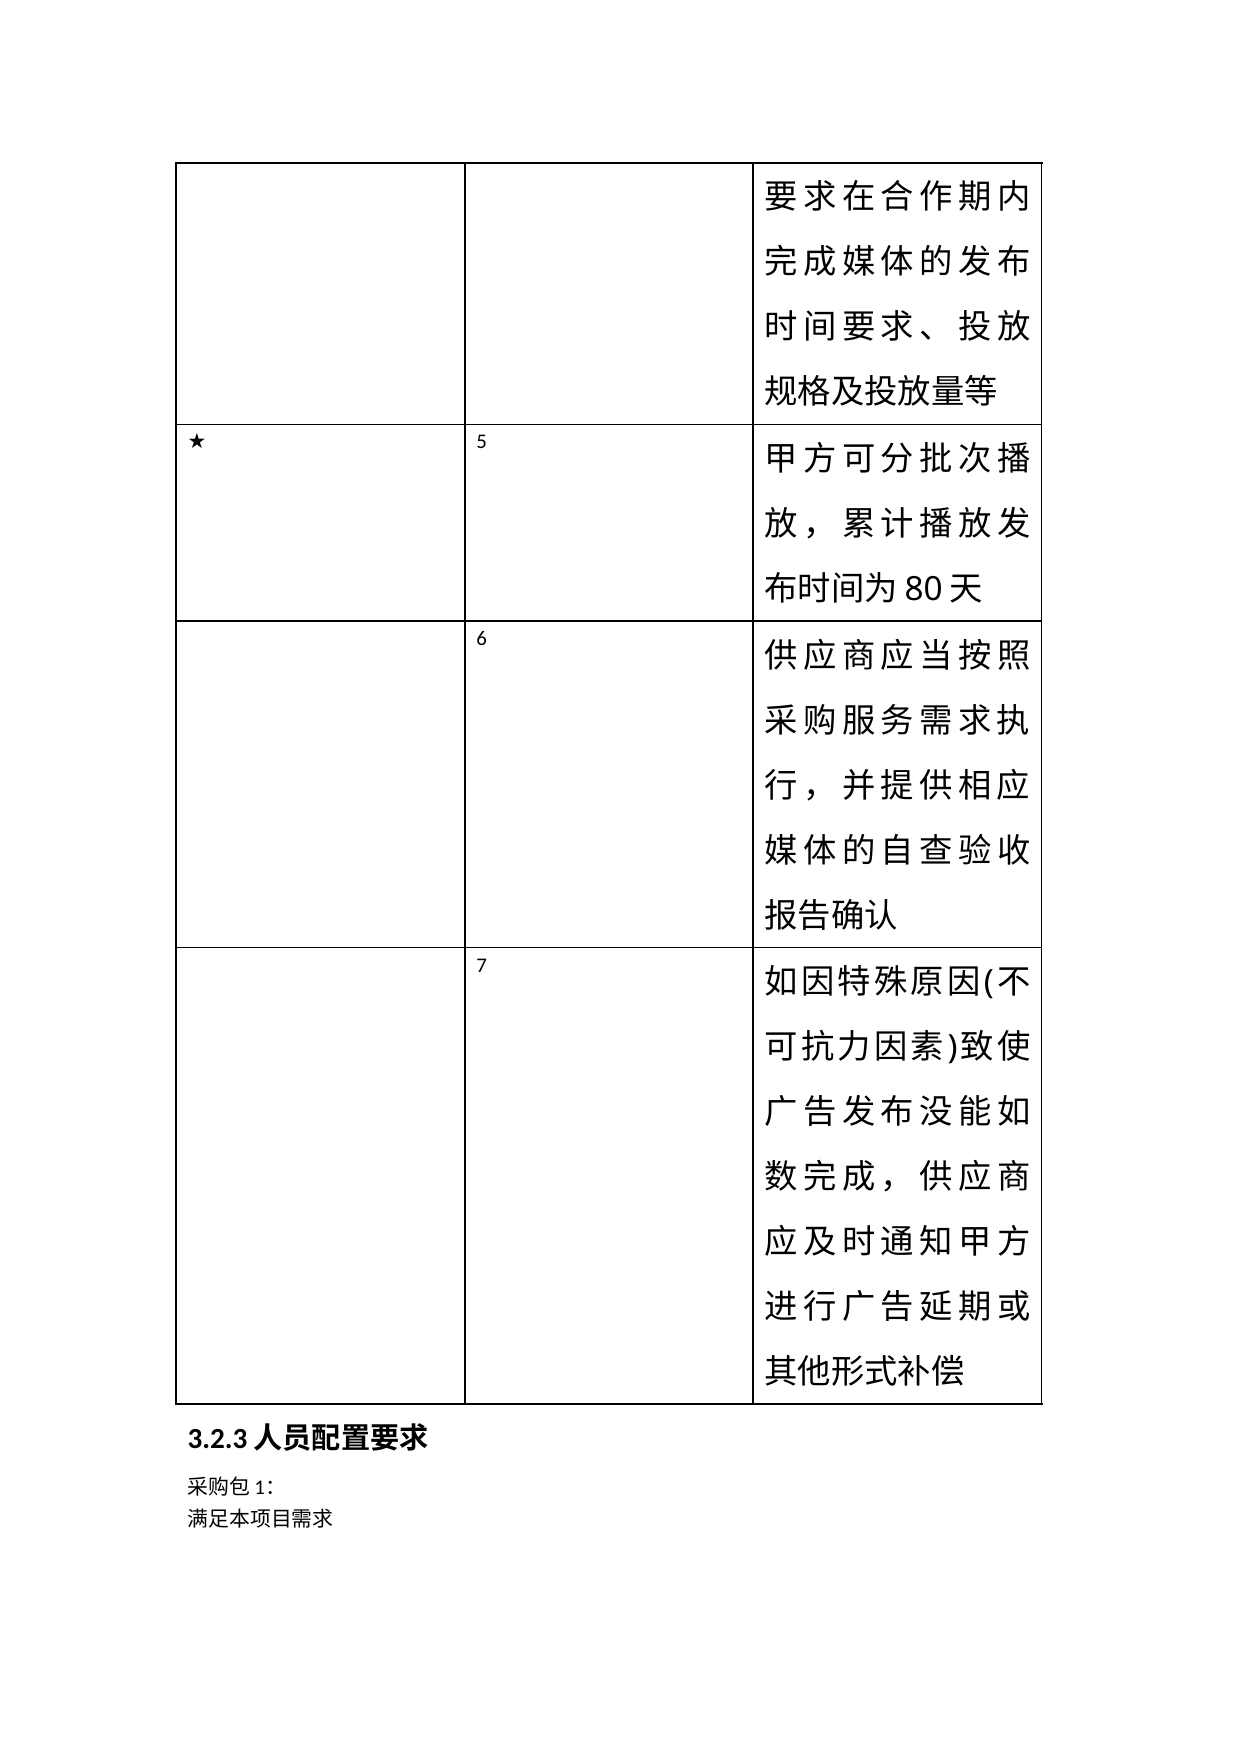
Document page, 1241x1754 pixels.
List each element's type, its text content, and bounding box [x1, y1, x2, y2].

text 3.2.3人员配置要求 [187, 1405, 1053, 1470]
table_cell [177, 948, 464, 1403]
table_cell ★ [177, 164, 464, 423]
table_cell 供应商应当按照采购服务需求执行，并提供相应媒体的自查验收报告确认 [754, 622, 1041, 947]
text 采购包1： [187, 1470, 1053, 1502]
table_cell 6 [466, 622, 752, 947]
table_cell 如因特殊原因(不可抗力因素)致使广告发布没能如数完成，供应商应及时通知甲方进行广告延期或其他形式补偿 [754, 948, 1041, 1403]
table_cell 5 [466, 425, 752, 620]
table_cell 4 [466, 164, 752, 423]
table_cell 甲方可分批次播放，累计播放发布时间为80天 [754, 425, 1041, 620]
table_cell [754, 164, 1041, 423]
text 满足本项目需求 [187, 1502, 1053, 1535]
table_cell 7 [466, 948, 752, 1403]
table_cell ★ [177, 425, 464, 620]
table_cell [177, 622, 464, 947]
